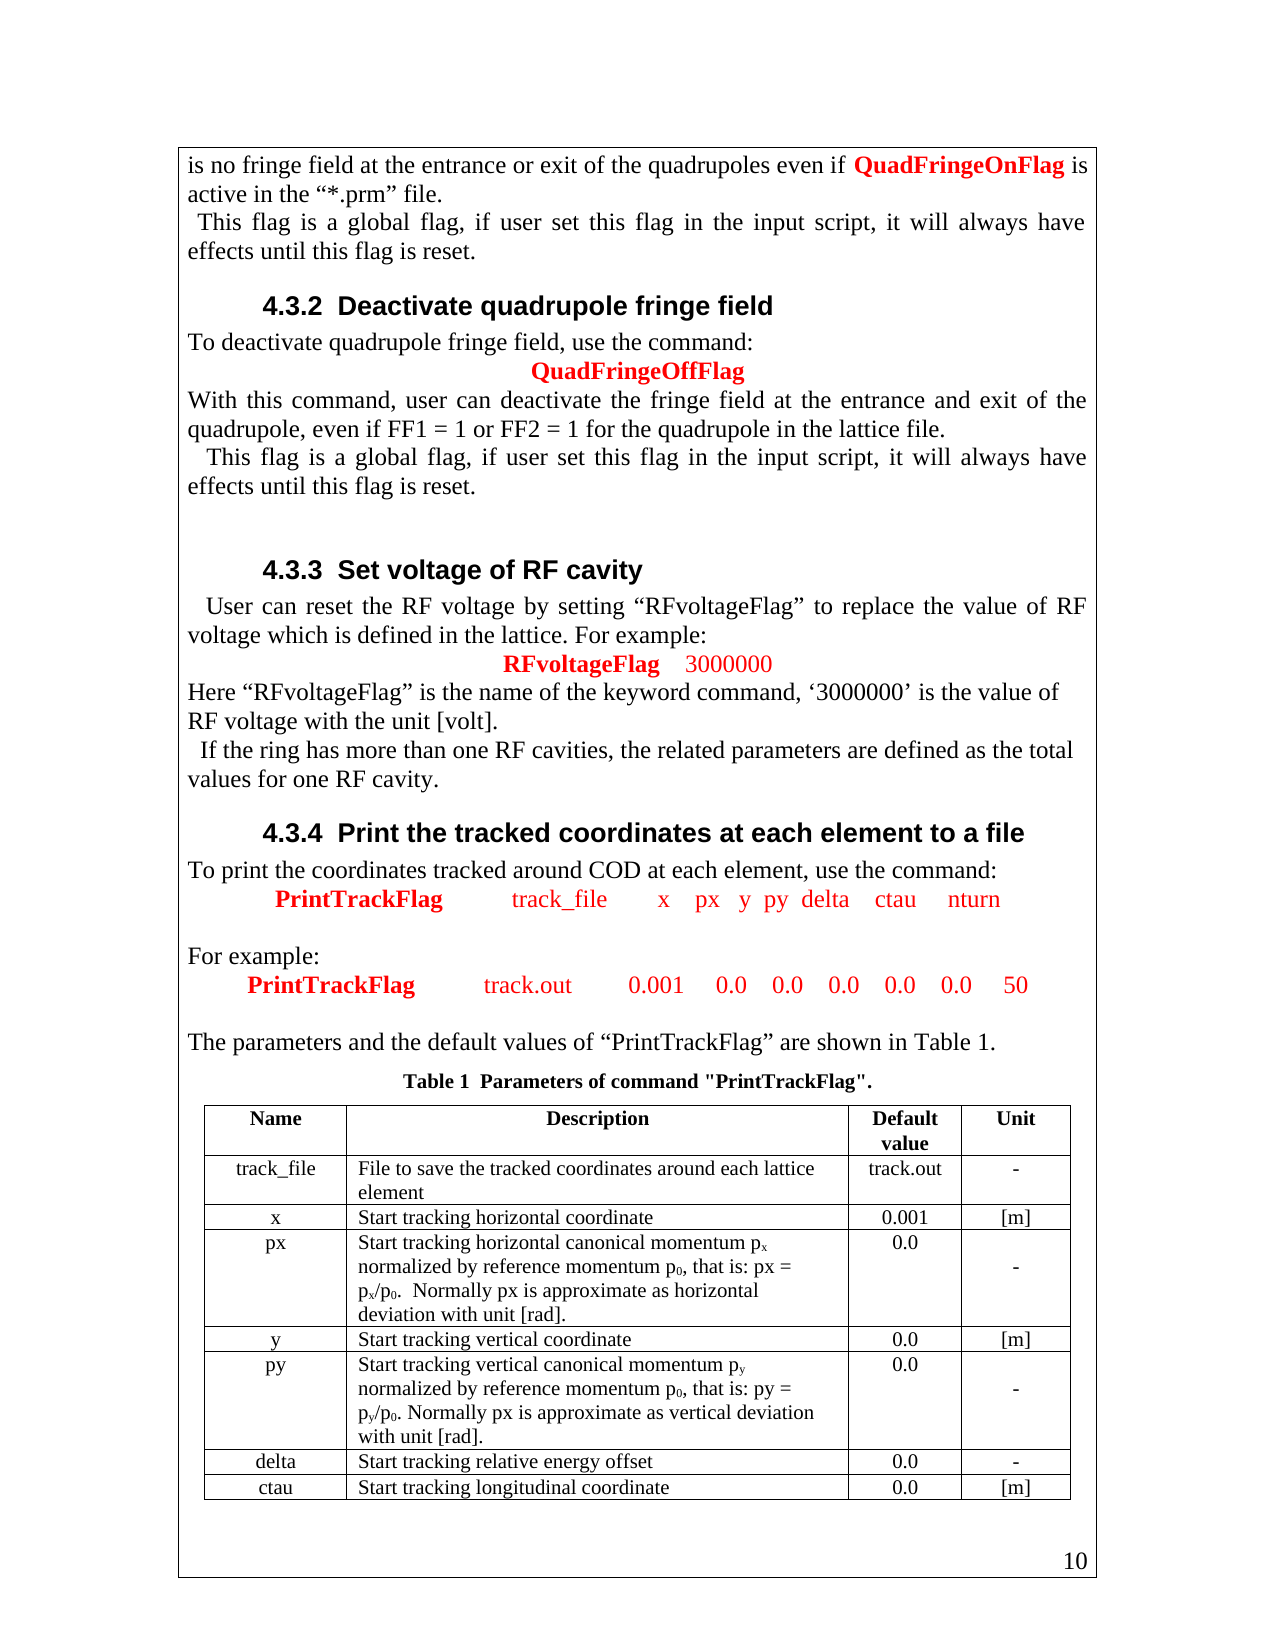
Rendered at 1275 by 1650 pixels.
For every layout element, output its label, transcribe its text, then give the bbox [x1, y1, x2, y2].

table_cell Start tracking vertical canonical momentum py normalized by reference momentum p0, that is: py = py/p0. Normally px is approximate as vertical deviation with unit [rad]. [347, 1352, 848, 1448]
text QuadFringeOffFlag [187, 356, 1088, 385]
text User can reset the RF voltage by setting “RFvoltageFlag” to replace the value of RF voltage which is defined in the lattice. For example: [187, 591, 1088, 649]
table_cell x [205, 1205, 346, 1229]
subtitle Print the tracked coordinates at each element to a file [262, 817, 1088, 849]
text Here “RFvoltageFlag” is the name of the keyword command, ‘3000000’ is the value of RF voltage with the unit [volt]. [187, 677, 1088, 735]
table_cell File to save the tracked coordinates around each lattice element [347, 1156, 848, 1204]
table_header Name [205, 1106, 346, 1154]
text This flag is a global flag, if user set this flag in the input script, it will always have effects until this flag is reset. [187, 442, 1088, 500]
text The parameters and the default values of “PrintTrackFlag” are shown in Table 1. [187, 1027, 1088, 1056]
table_cell track.out [849, 1156, 961, 1204]
table_cell y [205, 1327, 346, 1351]
table_header Default value [849, 1106, 961, 1154]
table_cell px [205, 1230, 346, 1326]
text With this command, user can deactivate the fringe field at the entrance and exit of the quadrupole, even if FF1 = 1 or FF2 = 1 for the quadrupole in the lattice file. [187, 385, 1088, 442]
table_cell ctau [205, 1475, 346, 1499]
text To deactivate quadrupole fringe field, use the command: [187, 327, 1088, 356]
table_cell 0.001 [849, 1205, 961, 1229]
table_cell Start tracking vertical coordinate [347, 1327, 848, 1351]
subtitle Deactivate quadrupole fringe field [262, 290, 1088, 321]
table_cell track_file [205, 1156, 346, 1204]
table_cell Start tracking longitudinal coordinate [347, 1475, 848, 1499]
table_cell - [962, 1352, 1070, 1448]
table_cell py [205, 1352, 346, 1448]
table_cell 0.0 [849, 1327, 961, 1351]
text If the ring has more than one RF cavities, the related parameters are defined as the total values for one RF cavity. [187, 735, 1088, 792]
text PrintTrackFlag track.out 0.001 0.0 0.0 0.0 0.0 0.0 50 [187, 970, 1088, 999]
table_cell Start tracking horizontal canonical momentum px normalized by reference momentum p0, that is: px = px/p0. Normally px is approximate as horizontal deviation with unit [rad]. [347, 1230, 848, 1326]
table_cell 0.0 [849, 1475, 961, 1499]
text To print the coordinates tracked around COD at each element, use the command: [187, 855, 1088, 884]
table_cell 0.0 [849, 1352, 961, 1448]
table_cell [m] [962, 1205, 1070, 1229]
table_cell Start tracking relative energy offset [347, 1450, 848, 1473]
table_cell 0.0 [849, 1230, 961, 1326]
subtitle Set voltage of RF cavity [262, 554, 1088, 585]
text RFvoltageFlag 3000000 [187, 649, 1088, 677]
text For example: [187, 941, 1088, 970]
table_cell [m] [962, 1327, 1070, 1351]
table_header Description [347, 1106, 848, 1154]
table_header Unit [962, 1106, 1070, 1154]
table_cell delta [205, 1450, 346, 1473]
table_cell - [962, 1230, 1070, 1326]
table_cell 0.0 [849, 1450, 961, 1473]
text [187, 150, 1088, 207]
table_cell Start tracking horizontal coordinate [347, 1205, 848, 1229]
table_cell - [962, 1450, 1070, 1473]
table_cell [m] [962, 1475, 1070, 1499]
text PrintTrackFlag track_file x px y py delta ctau nturn [187, 884, 1088, 912]
text This flag is a global flag, if user set this flag in the input script, it will always have effects until this flag is reset. [187, 207, 1088, 265]
table_cell - [962, 1156, 1070, 1204]
